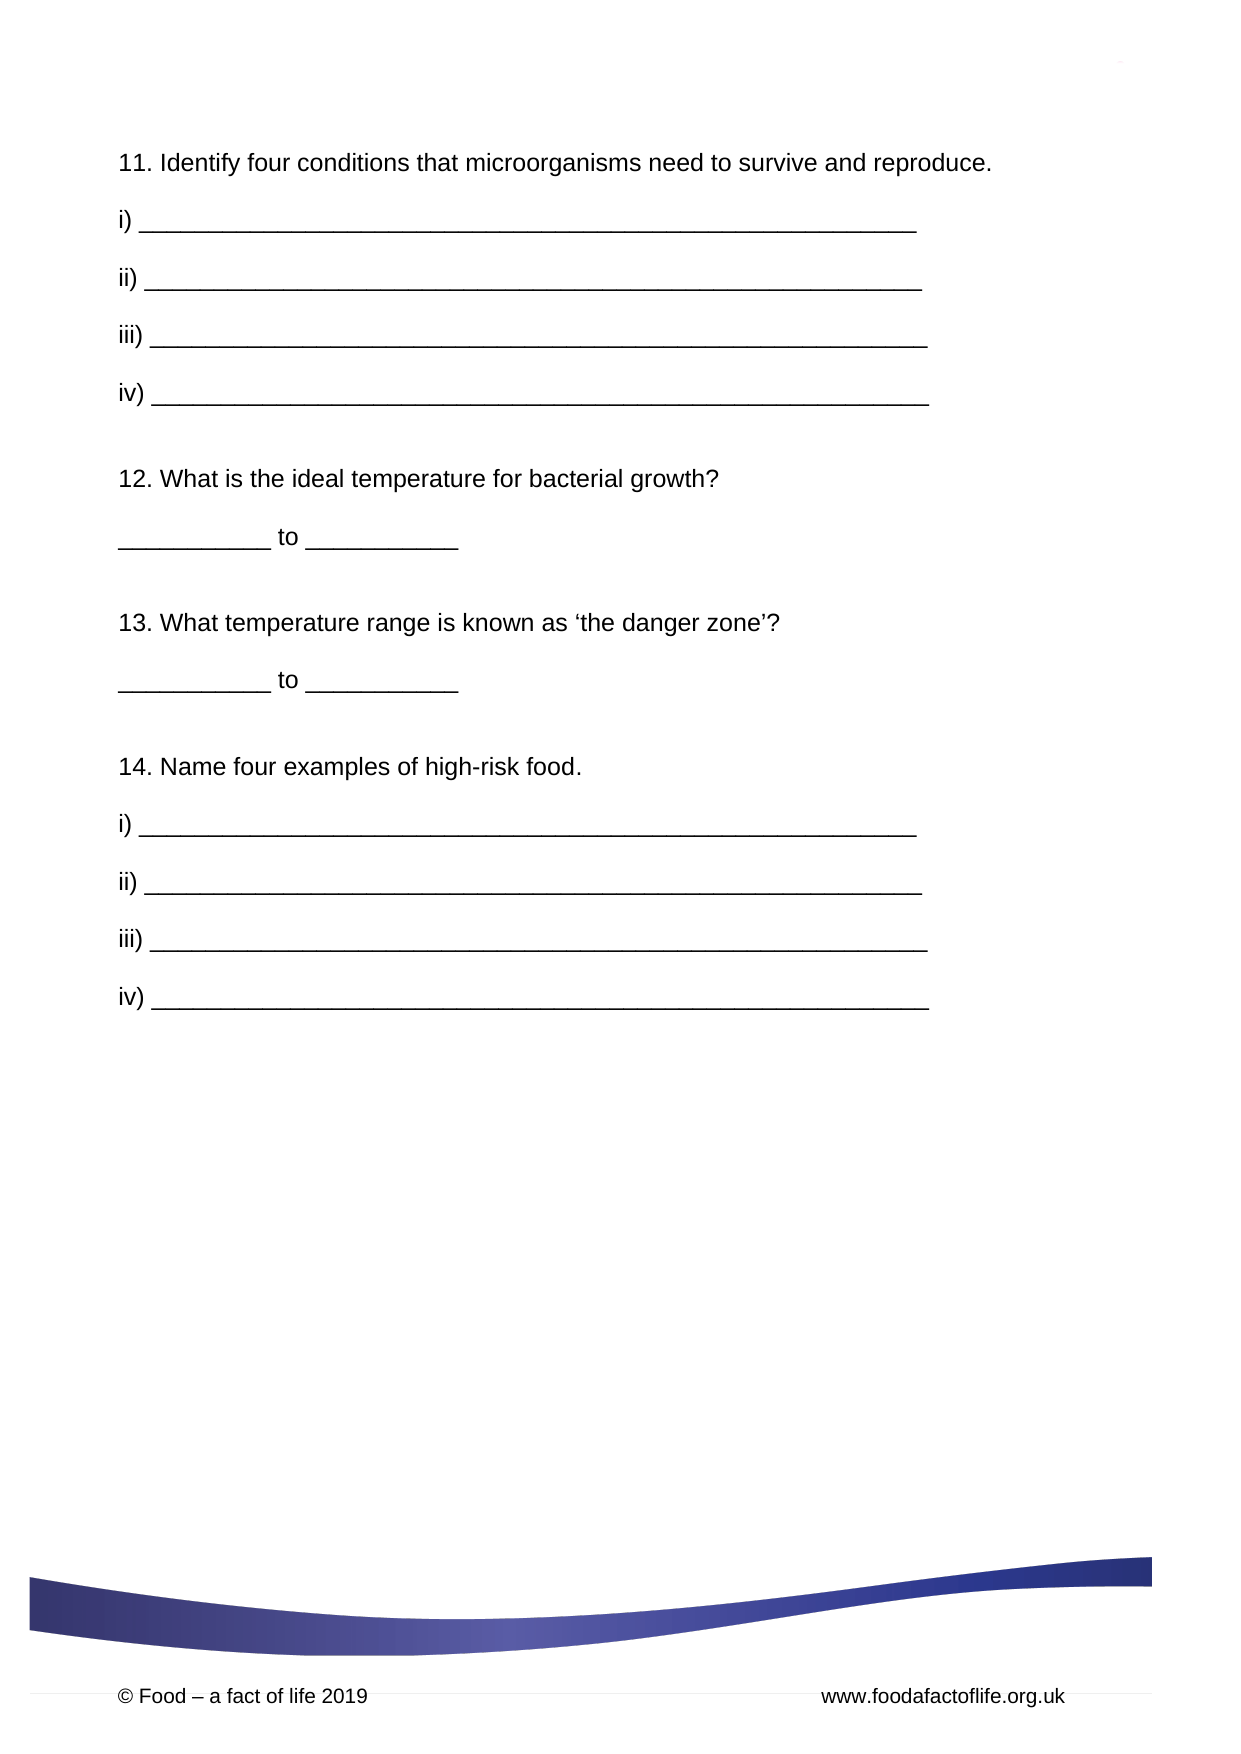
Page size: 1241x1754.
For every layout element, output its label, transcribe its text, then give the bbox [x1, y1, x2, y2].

text 11. Identify four conditions that microorganisms need to survive and reproduce. [118, 148, 1092, 176]
text i) ________________________________________________________ [118, 205, 1092, 234]
text i) ________________________________________________________ [118, 809, 1092, 838]
text 12. What is the ideal temperature for bacterial growth? [118, 464, 1092, 493]
text iv) ________________________________________________________ [118, 378, 1092, 406]
text ___________ to ___________ [118, 665, 1092, 694]
text ii) ________________________________________________________ [118, 263, 1092, 291]
text iii) ________________________________________________________ [118, 320, 1092, 349]
picture [0, 0, 1211, 1753]
text 14. Name four examples of high-risk food. [118, 751, 1092, 780]
text ii) ________________________________________________________ [118, 866, 1092, 895]
text iv) ________________________________________________________ [118, 981, 1092, 1010]
text ___________ to ___________ [118, 521, 1092, 550]
text iii) ________________________________________________________ [118, 924, 1092, 953]
text 13. What temperature range is known as ‘the danger zone’? [118, 608, 1092, 636]
